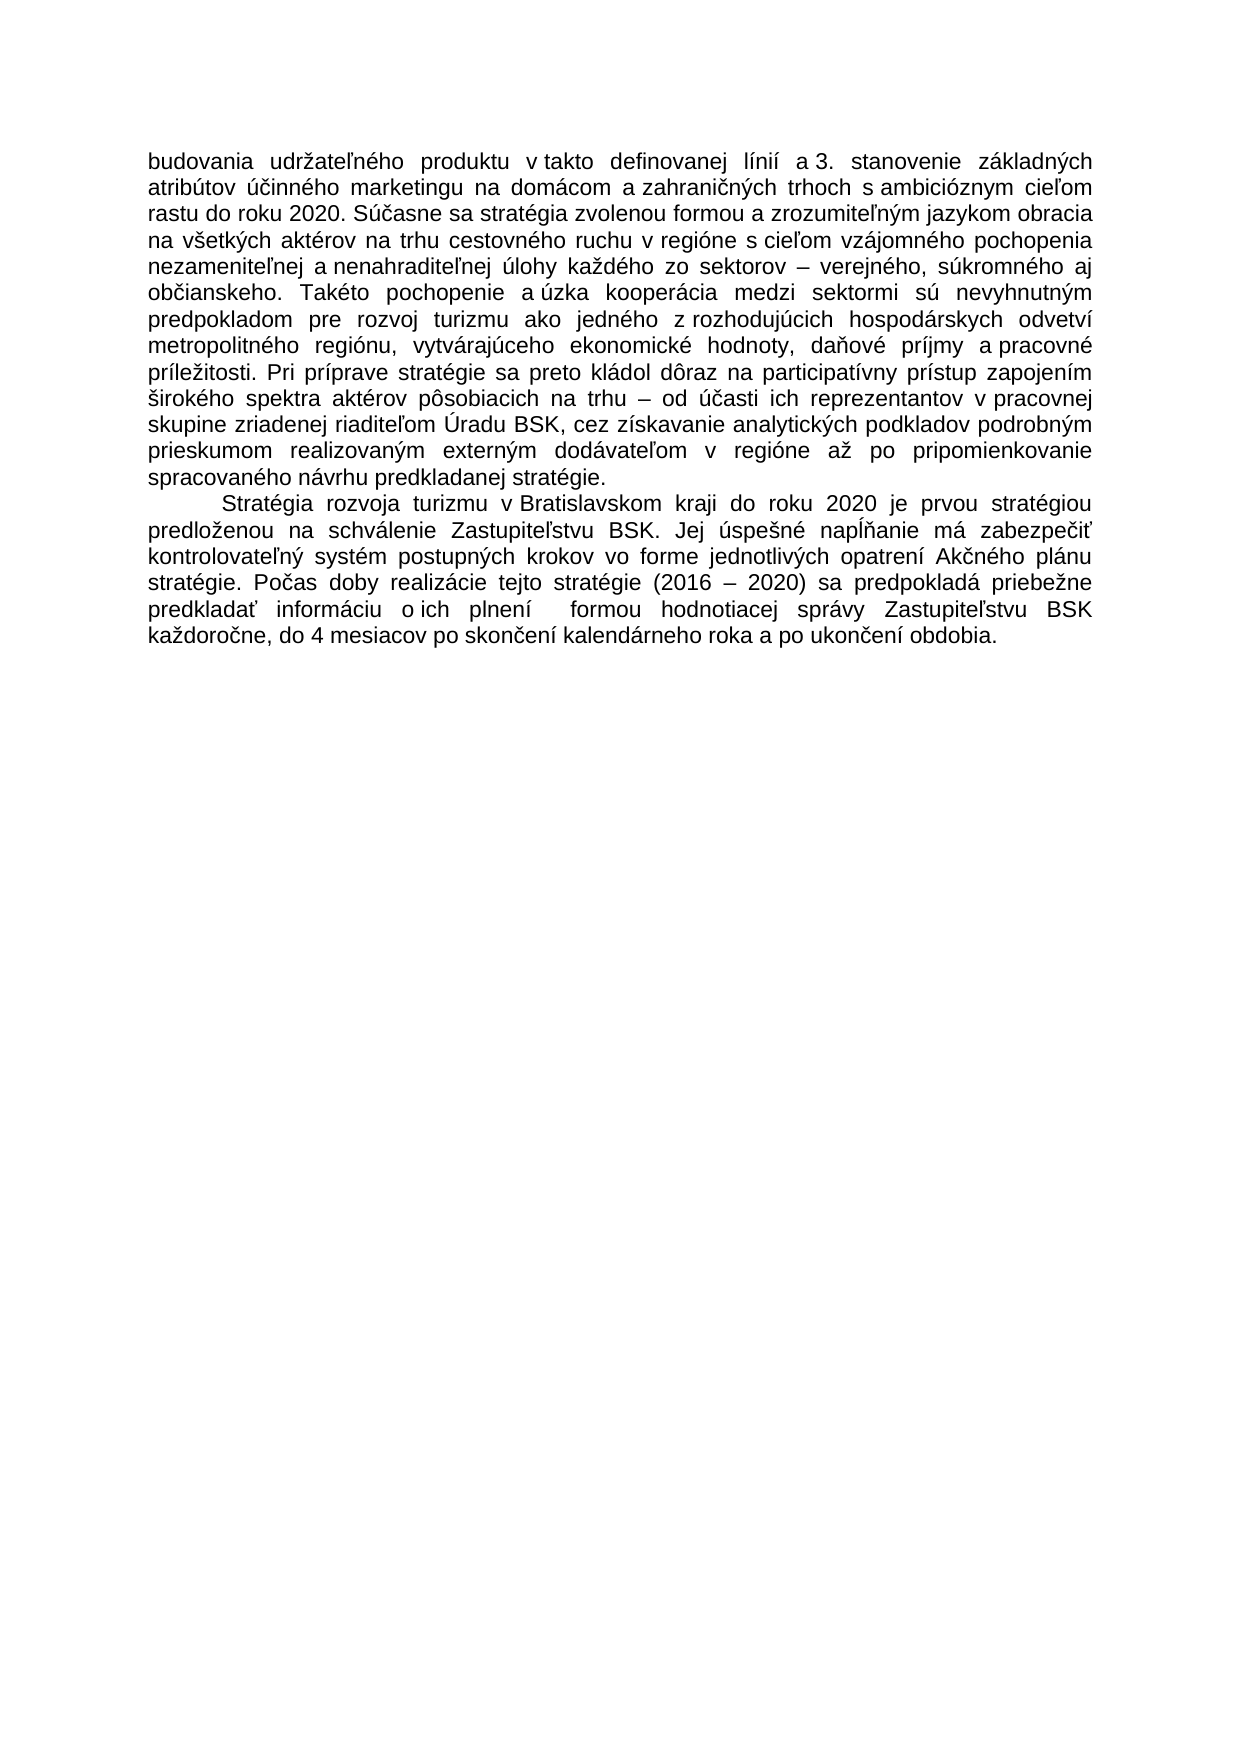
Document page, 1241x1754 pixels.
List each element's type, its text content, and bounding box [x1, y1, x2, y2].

text Stratégia rozvoja turizmu v Bratislavskom kraji do roku 2020 je prvou stratégiou predloženou na schválenie Zastupiteľstvu BSK. Jej úspešné napĺňanie má zabezpečiť kontrolovateľný systém postupných krokov vo forme jednotlivých opatrení Akčného plánu stratégie. Počas doby realizácie tejto stratégie (2016 – 2020) sa predpokladá priebežne predkladať informáciu o ich plnení formou hodnotiacej správy Zastupiteľstvu BSK každoročne, do 4 mesiacov po skončení kalendárneho roka a po ukončení obdobia. [148, 490, 1093, 648]
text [148, 148, 1093, 490]
